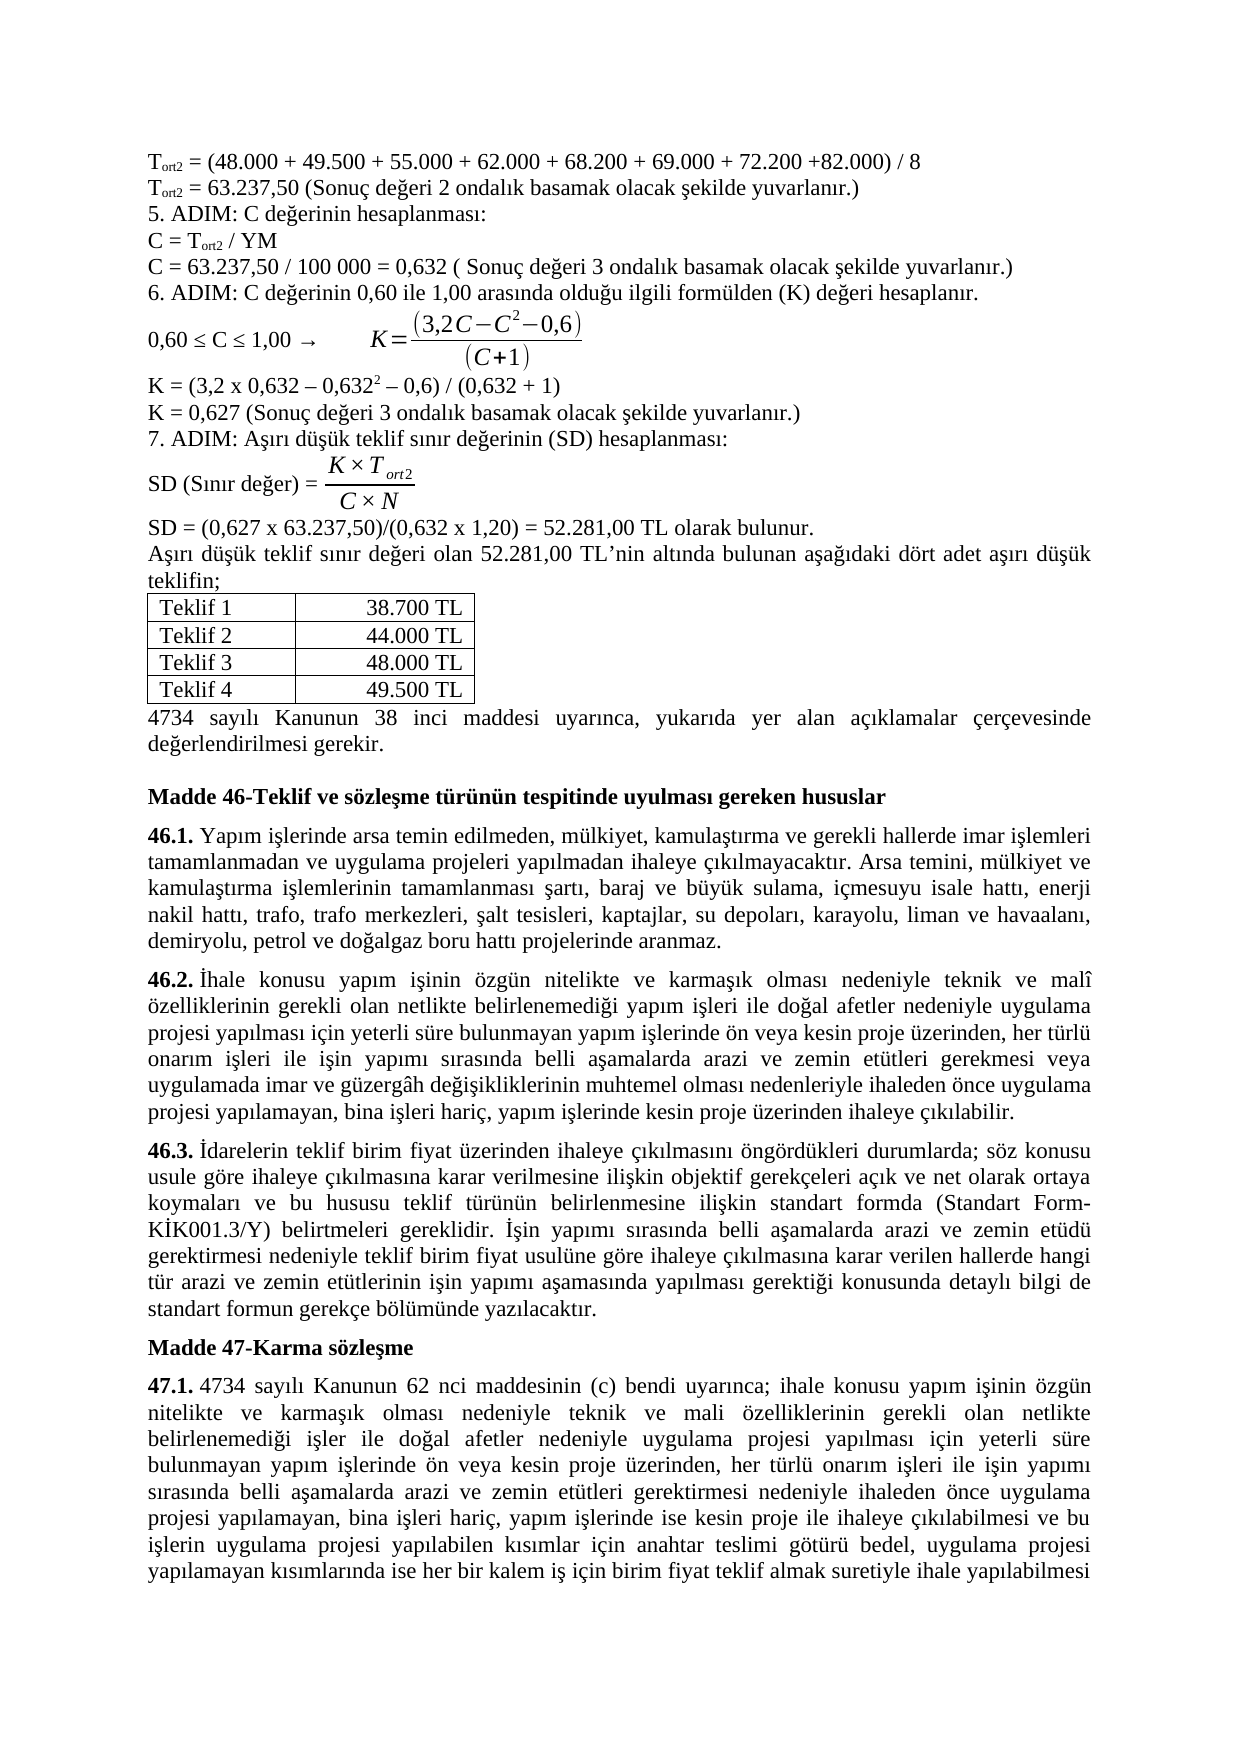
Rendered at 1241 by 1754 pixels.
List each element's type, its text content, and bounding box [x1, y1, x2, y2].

text 6. ADIM: C değerinin 0,60 ile 1,00 arasında olduğu ilgili formülden (K) değeri hesaplanır. [148, 279, 1092, 306]
text Aşırı düşük teklif sınır değeri olan 52.281,00 TL’nin altında bulunan aşağıdaki dört adet aşırı düşük teklifin; [148, 541, 1092, 593]
table_cell 48.000 TL [296, 649, 474, 675]
table_cell 49.500 TL [296, 676, 474, 703]
table_cell Teklif 2 [148, 622, 295, 648]
table_header Teklif 1 [148, 594, 295, 621]
text 46.2. İhale konusu yapım işinin özgün nitelikte ve karmaşık olması nedeniyle teknik ve malî özelliklerinin gerekli olan netlikte belirlenemediği yapım işleri ile doğal afetler nedeniyle uygulama projesi yapılması için yeterli süre bulunmayan yapım işlerinde ön veya kesin proje üzerinden, her türlü onarım işleri ile işin yapımı sırasında belli aşamalarda arazi ve zemin etütleri gerekmesi veya uygulamada imar ve güzergâh değişikliklerinin muhtemel olması nedenleriyle ihaleden önce uygulama projesi yapılamayan, bina işleri hariç, yapım işlerinde kesin proje üzerinden ihaleye çıkılabilir. [148, 966, 1092, 1124]
text Tort2 = 63.237,50 (Sonuç değeri 2 ondalık basamak olacak şekilde yuvarlanır.) [148, 174, 1092, 200]
text SD (Sınır değer) = [148, 451, 1092, 514]
table_cell Teklif 4 [148, 676, 295, 703]
text 46.1. Yapım işlerinde arsa temin edilmeden, mülkiyet, kamulaştırma ve gerekli hallerde imar işlemleri tamamlanmadan ve uygulama projeleri yapılmadan ihaleye çıkılmayacaktır. Arsa temini, mülkiyet ve kamulaştırma işlemlerinin tamamlanması şartı, baraj ve büyük sulama, içmesuyu isale hattı, enerji nakil hattı, trafo, trafo merkezleri, şalt tesisleri, kaptajlar, su depoları, karayolu, liman ve havaalanı, demiryolu, petrol ve doğalgaz boru hattı projelerinde aranmaz. [148, 822, 1092, 953]
text 0,60 ≤ C ≤ 1,00 → [148, 306, 1092, 372]
text C = 63.237,50 / 100 000 = 0,632 ( Sonuç değeri 3 ondalık basamak olacak şekilde yuvarlanır.) [148, 253, 1092, 279]
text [148, 1372, 1092, 1583]
text C = Tort2 / YM [148, 227, 1092, 253]
text Madde 47-Karma sözleşme [148, 1334, 1092, 1360]
text 4734 sayılı Kanunun 38 inci maddesi uyarınca, yukarıda yer alan açıklamalar çerçevesinde değerlendirilmesi gerekir. [148, 704, 1092, 757]
text Tort2 = (48.000 + 49.500 + 55.000 + 62.000 + 68.200 + 69.000 + 72.200 +82.000) / 8 [148, 148, 1092, 174]
text K = 0,627 (Sonuç değeri 3 ondalık basamak olacak şekilde yuvarlanır.) [148, 399, 1092, 425]
text 46.3. İdarelerin teklif birim fiyat üzerinden ihaleye çıkılmasını öngördükleri durumlarda; söz konusu usule göre ihaleye çıkılmasına karar verilmesine ilişkin objektif gerekçeleri açık ve net olarak ortaya koymaları ve bu hususu teklif türünün belirlenmesine ilişkin standart formda (Standart Form-KİK001.3/Y) belirtmeleri gereklidir. İşin yapımı sırasında belli aşamalarda arazi ve zemin etüdü gerektirmesi nedeniyle teklif birim fiyat usulüne göre ihaleye çıkılmasına karar verilen hallerde hangi tür arazi ve zemin etütlerinin işin yapımı aşamasında yapılması gerektiği konusunda detaylı bilgi de standart formun gerekçe bölümünde yazılacaktır. [148, 1137, 1092, 1321]
table_cell Teklif 3 [148, 649, 295, 675]
table_cell 44.000 TL [296, 622, 474, 648]
table_header 38.700 TL [296, 594, 474, 621]
text 7. ADIM: Aşırı düşük teklif sınır değerinin (SD) hesaplanması: [148, 425, 1092, 451]
text SD = (0,627 x 63.237,50)/(0,632 x 1,20) = 52.281,00 TL olarak bulunur. [148, 514, 1092, 541]
text 5. ADIM: C değerinin hesaplanması: [148, 200, 1092, 227]
text Madde 46-Teklif ve sözleşme türünün tespitinde uyulması gereken hususlar [148, 783, 1092, 809]
text K = (3,2 x 0,632 – 0,6322 – 0,6) / (0,632 + 1) [148, 372, 1092, 399]
